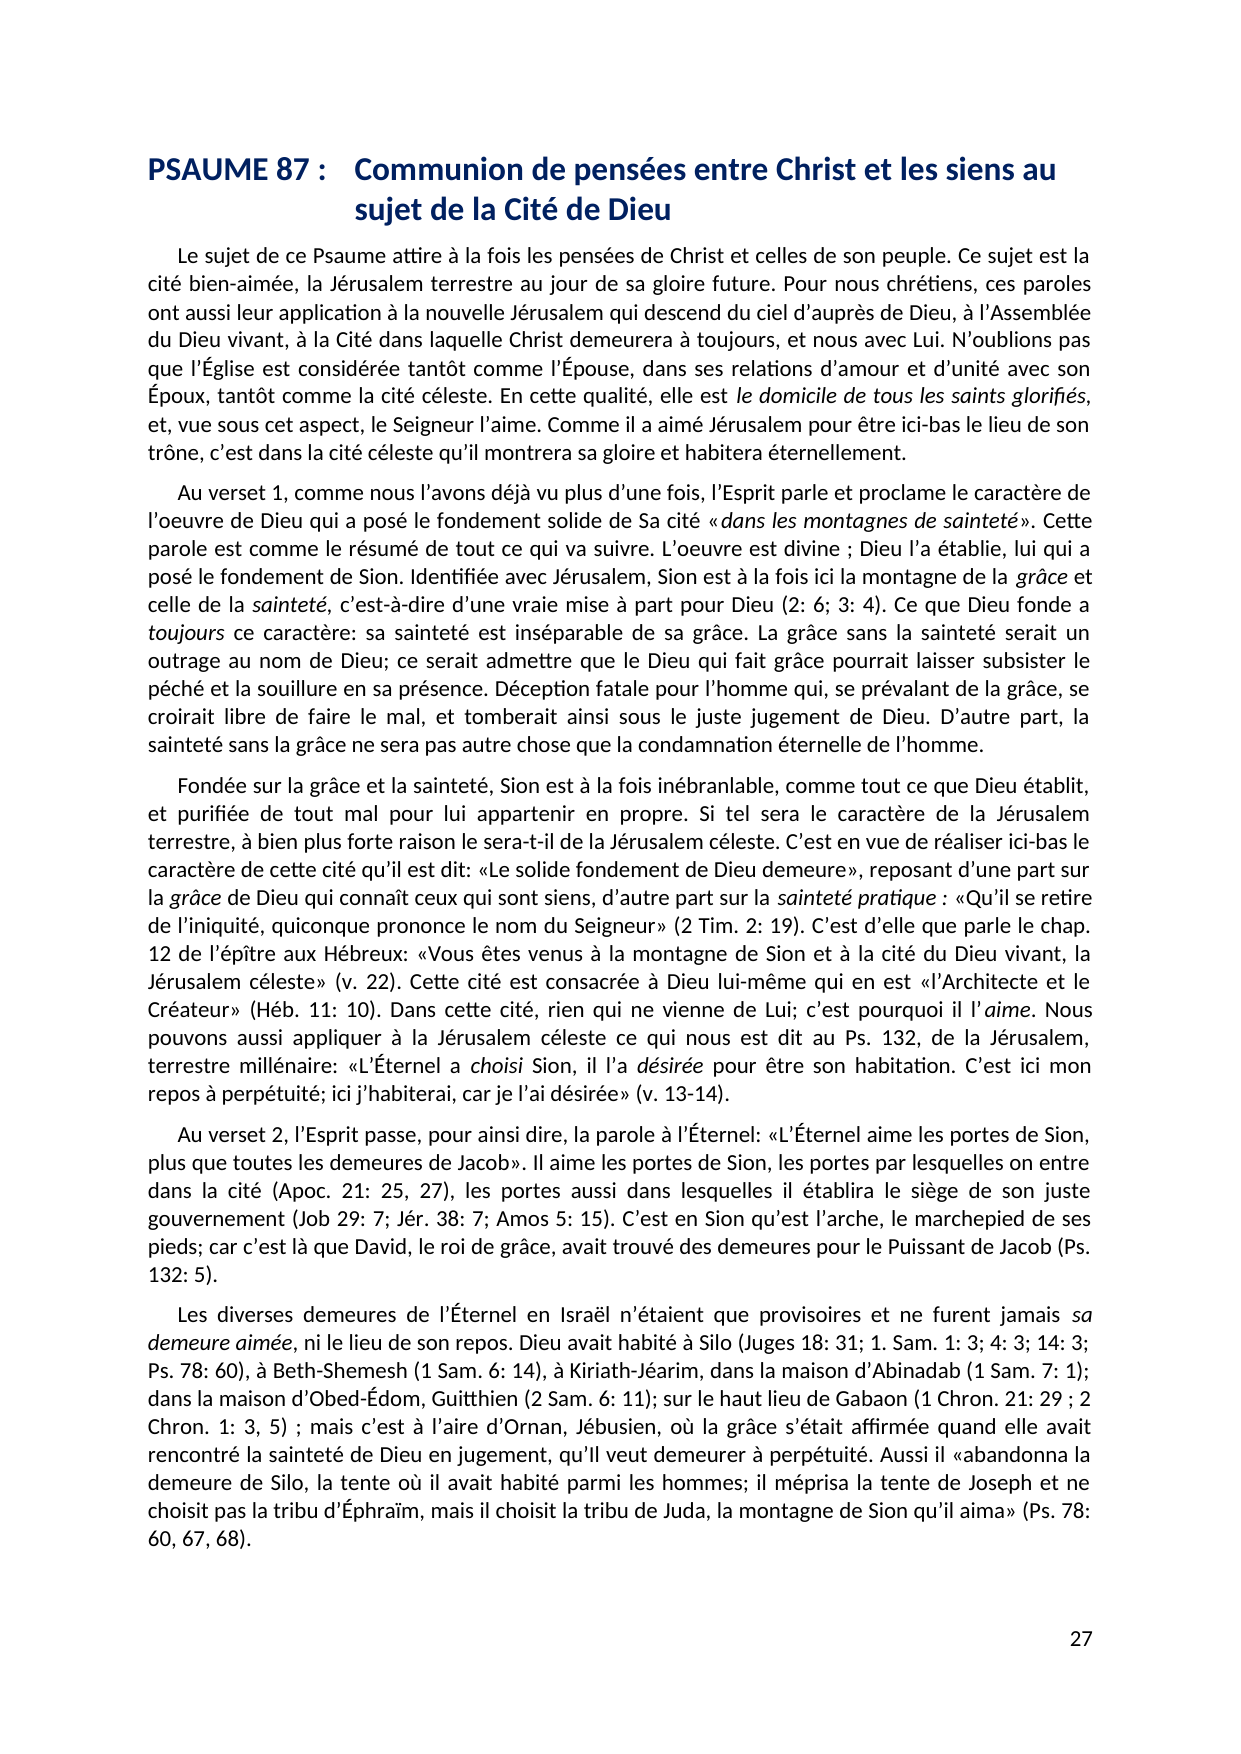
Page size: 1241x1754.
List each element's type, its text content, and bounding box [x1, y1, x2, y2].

subtitle PSAUME 87 : Communion de pensées entre Christ et les siens au sujet de la Cité de Dieu [148, 148, 1093, 229]
text Au verset 2, l’Esprit passe, pour ainsi dire, la parole à l’Éternel: «L’Éternel aime les portes de Sion, plus que toutes les demeures de Jacob». Il aime les portes de Sion, les portes par lesquelles on entre dans la cité (Apoc. 21: 25, 27), les portes aussi dans lesquelles il établira le siège de son juste gouvernement (Job 29: 7; Jér. 38: 7; Amos 5: 15). C’est en Sion qu’est l’arche, le marchepied de ses pieds; car c’est là que David, le roi de grâce, avait trouvé des demeures pour le Puissant de Jacob (Ps. 132: 5). [148, 1120, 1093, 1288]
text Fondée sur la grâce et la sainteté, Sion est à la fois inébranlable, comme tout ce que Dieu établit, et purifiée de tout mal pour lui appartenir en propre. Si tel sera le caractère de la Jérusalem terrestre, à bien plus forte raison le sera-t-il de la Jérusalem céleste. C’est en vue de réaliser ici-bas le caractère de cette cité qu’il est dit: «Le solide fondement de Dieu demeure», reposant d’une part sur la grâce de Dieu qui connaît ceux qui sont siens, d’autre part sur la sainteté pratique : «Qu’il se retire de l’iniquité, quiconque prononce le nom du Seigneur» (2 Tim. 2: 19). C’est d’elle que parle le chap. 12 de l’épître aux Hébreux: «Vous êtes venus à la montagne de Sion et à la cité du Dieu vivant, la Jérusalem céleste» (v. 22). Cette cité est consacrée à Dieu lui-même qui en est «l’Architecte et le Créateur» (Héb. 11: 10). Dans cette cité, rien qui ne vienne de Lui; c’est pourquoi il l’aime. Nous pouvons aussi appliquer à la Jérusalem céleste ce qui nous est dit au Ps. 132, de la Jérusalem, terrestre millénaire: «L’Éternel a choisi Sion, il l’a désirée pour être son habitation. C’est ici mon repos à perpétuité; ici j’habiterai, car je l’ai désirée» (v. 13-14). [148, 771, 1093, 1107]
text Au verset 1, comme nous l’avons déjà vu plus d’une fois, l’Esprit parle et proclame le caractère de l’oeuvre de Dieu qui a posé le fondement solide de Sa cité «dans les montagnes de sainteté». Cette parole est comme le résumé de tout ce qui va suivre. L’oeuvre est divine ; Dieu l’a établie, lui qui a posé le fondement de Sion. Identifiée avec Jérusalem, Sion est à la fois ici la montagne de la grâce et celle de la sainteté, c’est-à-dire d’une vraie mise à part pour Dieu (2: 6; 3: 4). Ce que Dieu fonde a toujours ce caractère: sa sainteté est inséparable de sa grâce. La grâce sans la sainteté serait un outrage au nom de Dieu; ce serait admettre que le Dieu qui fait grâce pourrait laisser subsister le péché et la souillure en sa présence. Déception fatale pour l’homme qui, se prévalant de la grâce, se croirait libre de faire le mal, et tomberait ainsi sous le juste jugement de Dieu. D’autre part, la sainteté sans la grâce ne sera pas autre chose que la condamnation éternelle de l’homme. [148, 478, 1093, 758]
text Les diverses demeures de l’Éternel en Israël n’étaient que provisoires et ne furent jamais sa demeure aimée, ni le lieu de son repos. Dieu avait habité à Silo (Juges 18: 31; 1. Sam. 1: 3; 4: 3; 14: 3; Ps. 78: 60), à Beth-Shemesh (1 Sam. 6: 14), à Kiriath-Jéarim, dans la maison d’Abinadab (1 Sam. 7: 1); dans la maison d’Obed-Édom, Guitthien (2 Sam. 6: 11); sur le haut lieu de Gabaon (1 Chron. 21: 29 ; 2 Chron. 1: 3, 5) ; mais c’est à l’aire d’Ornan, Jébusien, où la grâce s’était affirmée quand elle avait rencontré la sainteté de Dieu en jugement, qu’Il veut demeurer à perpétuité. Aussi il «abandonna la demeure de Silo, la tente où il avait habité parmi les hommes; il méprisa la tente de Joseph et ne choisit pas la tribu d’Éphraïm, mais il choisit la tribu de Juda, la montagne de Sion qu’il aima» (Ps. 78: 60, 67, 68). [148, 1300, 1093, 1552]
text Le sujet de ce Psaume attire à la fois les pensées de Christ et celles de son peuple. Ce sujet est la cité bien-aimée, la Jérusalem terrestre au jour de sa gloire future. Pour nous chrétiens, ces paroles ont aussi leur application à la nouvelle Jérusalem qui descend du ciel d’auprès de Dieu, à l’Assemblée du Dieu vivant, à la Cité dans laquelle Christ demeurera à toujours, et nous avec Lui. N’oublions pas que l’Église est considérée tantôt comme l’Épouse, dans ses relations d’amour et d’unité avec son Époux, tantôt comme la cité céleste. En cette qualité, elle est le domicile de tous les saints glorifiés, et, vue sous cet aspect, le Seigneur l’aime. Comme il a aimé Jérusalem pour être ici-bas le lieu de son trône, c’est dans la cité céleste qu’il montrera sa gloire et habitera éternellement. [148, 242, 1093, 466]
